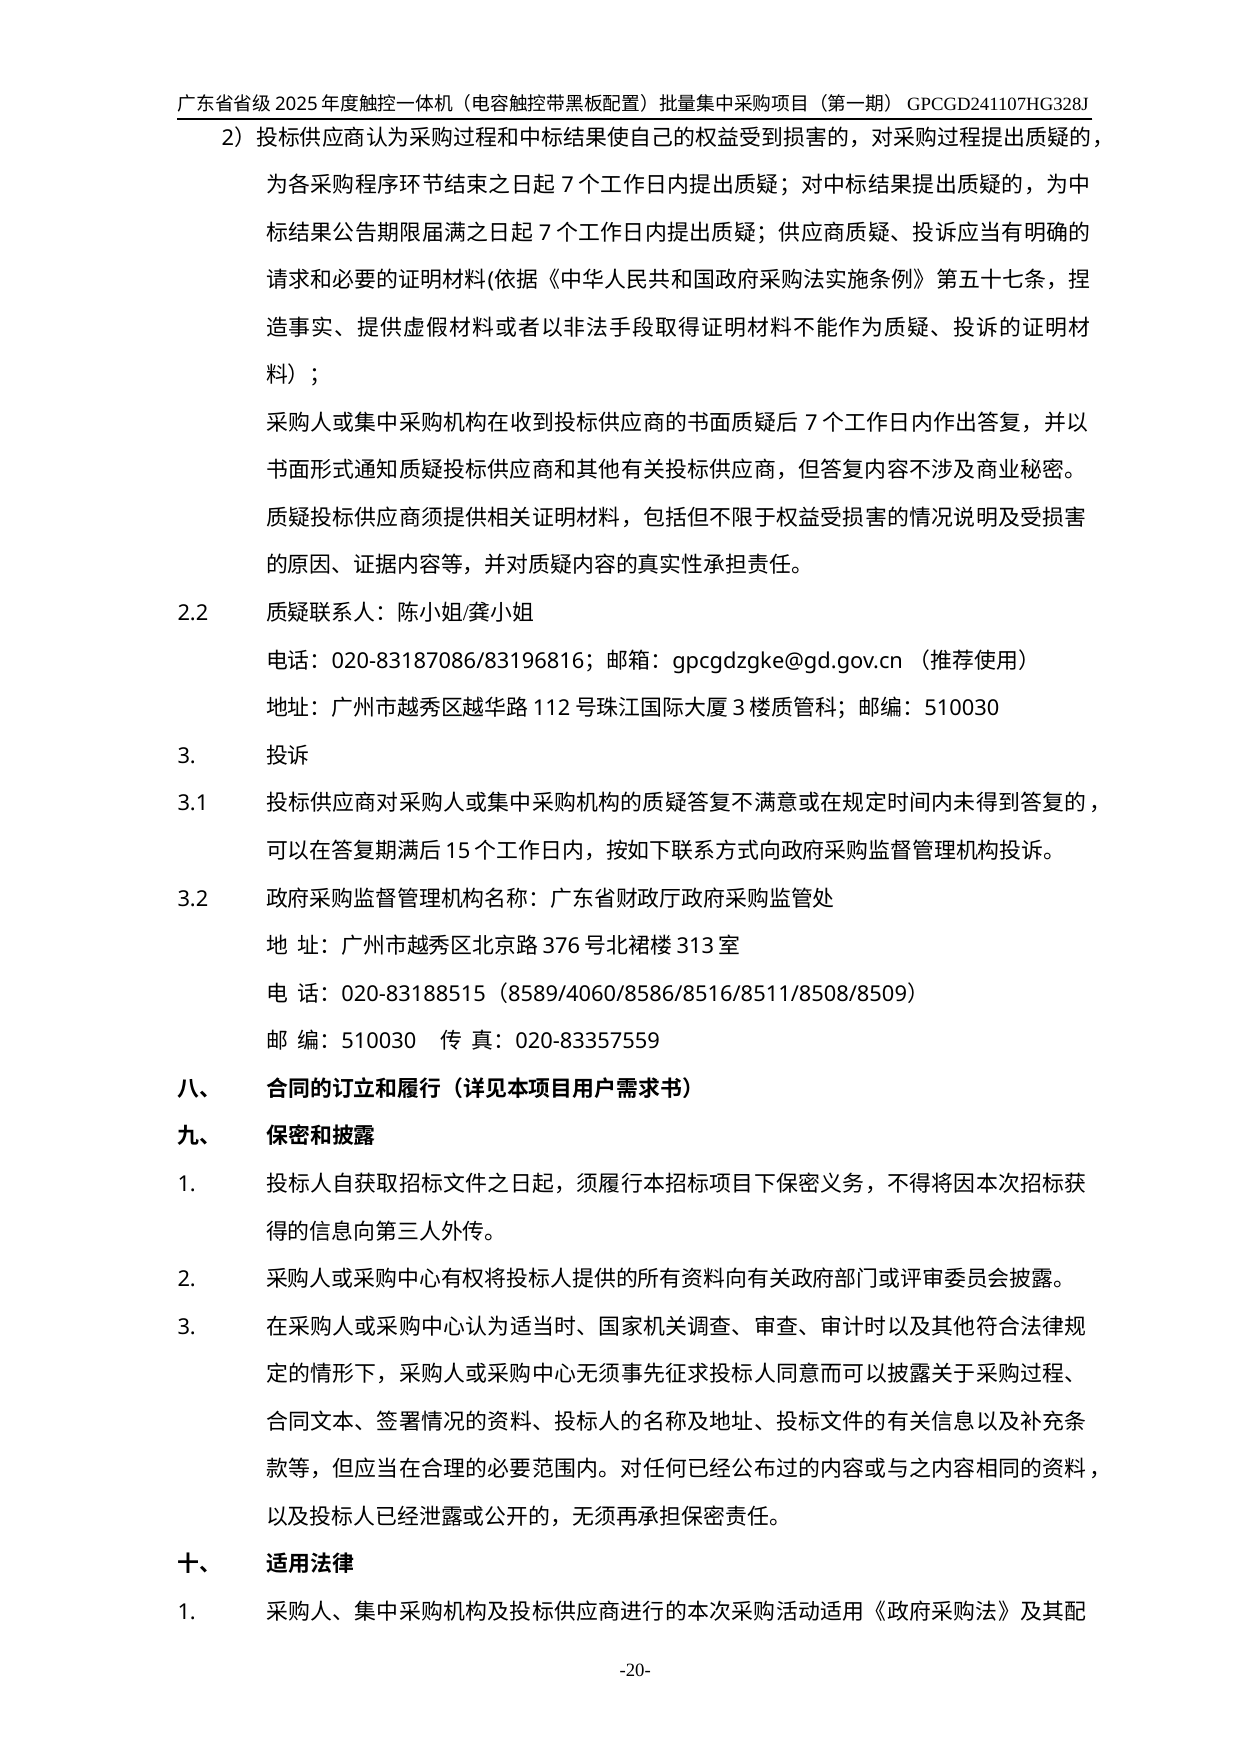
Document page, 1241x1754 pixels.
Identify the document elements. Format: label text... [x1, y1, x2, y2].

text 2）投标供应商认为采购过程和中标结果使自己的权益受到损害的，对采购过程提出质疑的，为各采购程序环节结束之日起7个工作日内提出质疑；对中标结果提出质疑的，为中标结果公告期限届满之日起7个工作日内提出质疑；供应商质疑、投诉应当有明确的请求和必要的证明材料(依据《中华人民共和国政府采购法实施条例》第五十七条，捏造事实、提供虚假材料或者以非法手段取得证明材料不能作为质疑、投诉的证明材料）； [221, 120, 1092, 389]
text 3. 在采购人或采购中心认为适当时、国家机关调查、审查、审计时以及其他符合法律规定的情形下，采购人或采购中心无须事先征求投标人同意而可以披露关于采购过程、合同文本、签署情况的资料、投标人的名称及地址、投标文件的有关信息以及补充条款等，但应当在合理的必要范围内。对任何已经公布过的内容或与之内容相同的资料，以及投标人已经泄露或公开的，无须再承担保密责任。 [177, 1309, 1089, 1531]
text 邮 编：510030 传 真：020-83357559 [266, 1023, 1092, 1055]
text 采购人或集中采购机构在收到投标供应商的书面质疑后7个工作日内作出答复，并以书面形式通知质疑投标供应商和其他有关投标供应商，但答复内容不涉及商业秘密。质疑投标供应商须提供相关证明材料，包括但不限于权益受损害的情况说明及受损害的原因、证据内容等，并对质疑内容的真实性承担责任。 [177, 405, 1089, 579]
text 2. 采购人或采购中心有权将投标人提供的所有资料向有关政府部门或评审委员会披露。 [177, 1261, 1089, 1293]
text 3. 投诉 [177, 738, 1089, 769]
text 电 话：020-83188515（8589/4060/8586/8516/8511/8508/8509） [266, 976, 1092, 1008]
text 地 址：广州市越秀区北京路376号北裙楼313室 [266, 928, 1092, 960]
text 2.2 质疑联系人：陈小姐/龚小姐 [177, 595, 1089, 627]
text 八、 合同的订立和履行（详见本项目用户需求书） [177, 1071, 1092, 1103]
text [177, 1594, 1089, 1626]
text 地址：广州市越秀区越华路112号珠江国际大厦3楼质管科；邮编：510030 [266, 690, 1092, 722]
text 电话：020-83187086/83196816；邮箱：gpcgdzgke@gd.gov.cn （推荐使用） [266, 643, 1092, 674]
text 十、 适用法律 [177, 1546, 1092, 1578]
text 1. 投标人自获取招标文件之日起，须履行本招标项目下保密义务，不得将因本次招标获得的信息向第三人外传。 [177, 1166, 1089, 1245]
text 3.1 投标供应商对采购人或集中采购机构的质疑答复不满意或在规定时间内未得到答复的，可以在答复期满后15个工作日内，按如下联系方式向政府采购监督管理机构投诉。 [177, 785, 1089, 865]
text 九、 保密和披露 [177, 1118, 1092, 1150]
text 3.2 政府采购监督管理机构名称：广东省财政厅政府采购监管处 [177, 881, 1089, 912]
